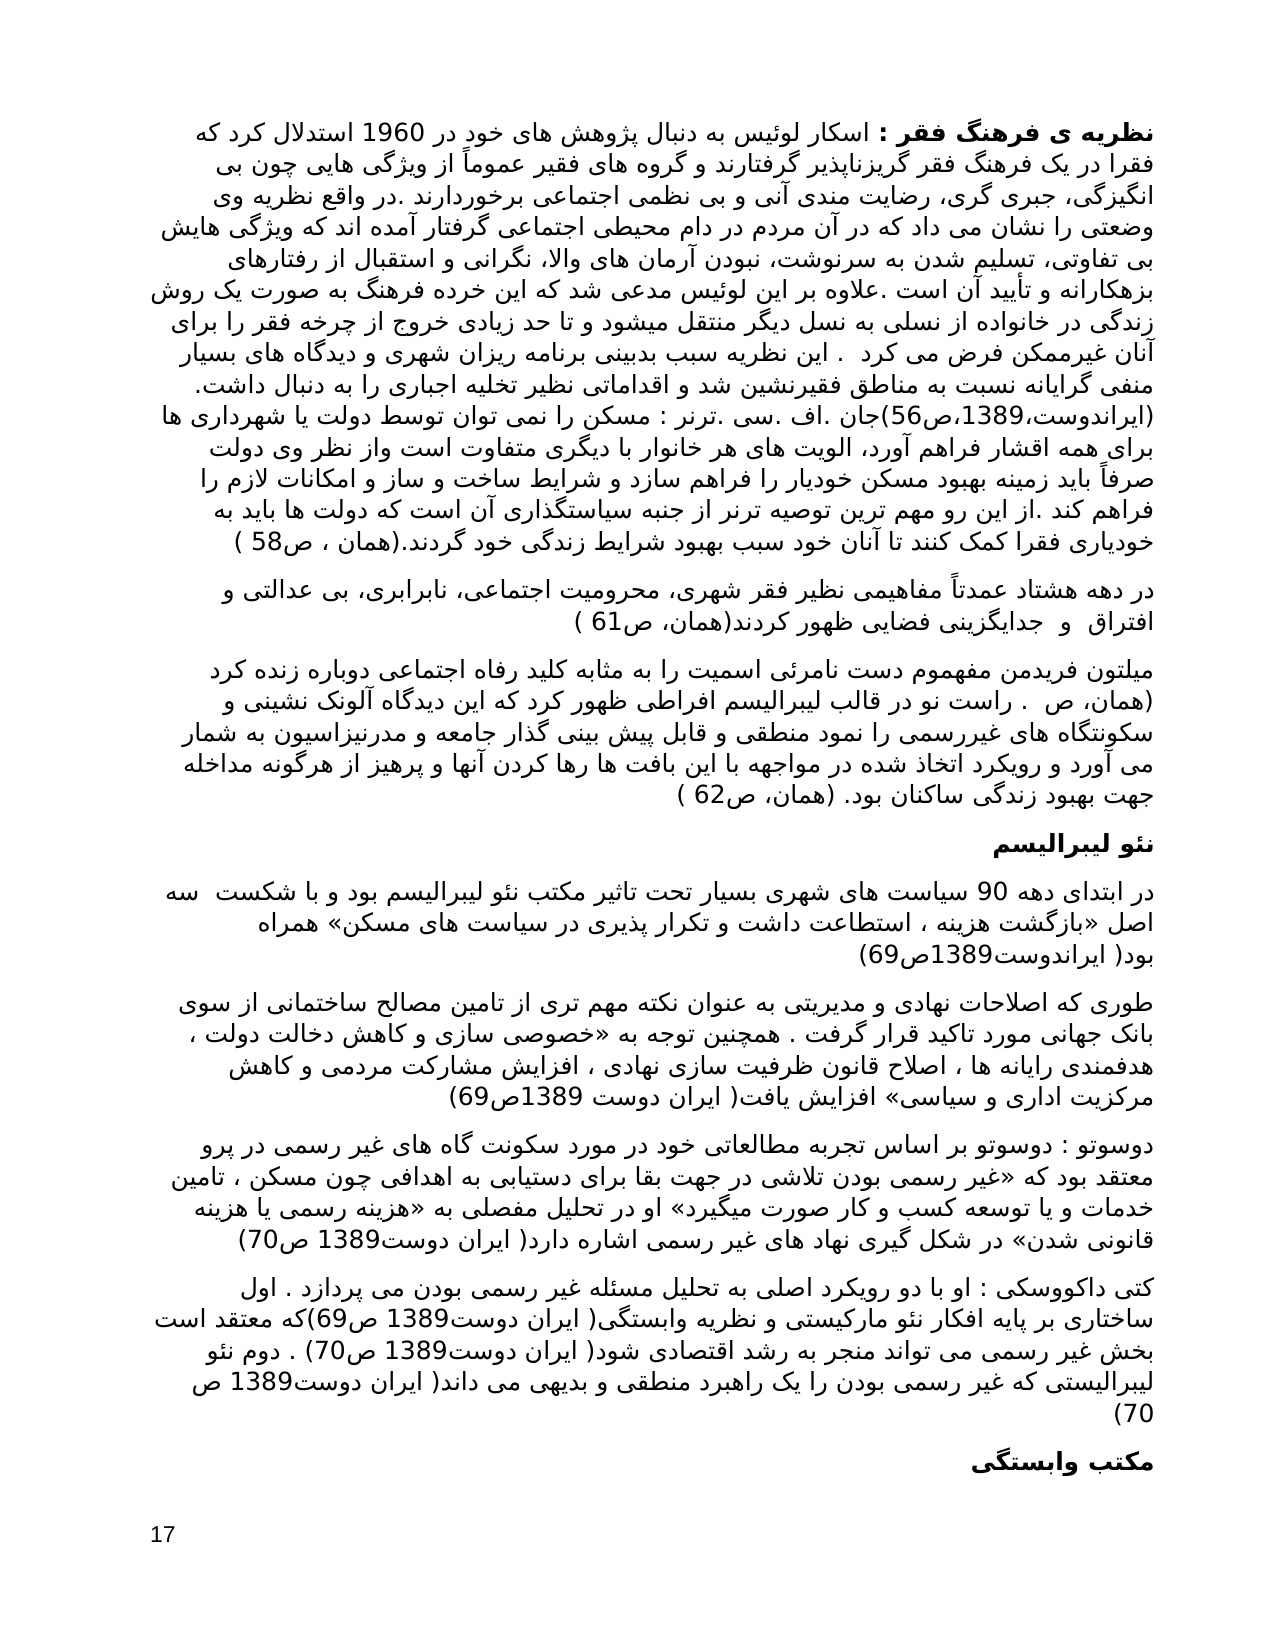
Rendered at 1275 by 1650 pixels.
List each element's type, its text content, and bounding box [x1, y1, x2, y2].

text مکتب وابستگی [150, 1447, 1154, 1476]
text در دهه هشتاد عمدتاً مفاهیمی نظیر فقر شهری، محرومیت اجتماعی، نابرابری، بی عدالتی و افتراق و جدایگزینی فضایی ظهور کردند(همان، ص61 ) [150, 575, 1154, 636]
text دوسوتو : دوسوتو بر اساس تجربه مطالعاتی خود در مورد سکونت گاه های غیر رسمی در پرو معتقد بود که «غیر رسمی بودن تلاشی در جهت بقا برای دستیابی به اهدافی چون مسکن ، تامین خدمات و یا توسعه کسب و کار صورت میگیرد» او در تحلیل مفصلی به «هزینه رسمی یا هزینه قانونی شدن» در شکل گیری نهاد های غیر رسمی اشاره دارد( ایران دوست1389 ص70) [150, 1130, 1154, 1254]
text طوری که اصلاحات نهادی و مدیریتی به عنوان نکته مهم تری از تامین مصالح ساختمانی از سوی بانک جهانی مورد تاکید قرار گرفت . همچنین توجه به «خصوصی سازی و کاهش دخالت دولت ، هدفمندی رایانه ها ، اصلاح قانون ظرفیت سازی نهادی ، افزایش مشارکت مردمی و کاهش مرکزیت اداری و سیاسی» افزایش یافت( ایران دوست 1389ص69) [150, 988, 1154, 1111]
text نئو لیبرالیسم [150, 829, 1154, 858]
text کتی داکووسکی : او با دو رویکرد اصلی به تحلیل مسئله غیر رسمی بودن می پردازد . اول ساختاری بر پایه افکار نئو مارکیستی و نظریه وابستگی( ایران دوست1389 ص69)که معتقد است بخش غیر رسمی می تواند منجر به رشد اقتصادی شود( ایران دوست1389 ص70) . دوم نئو لیبرالیستی که غیر رسمی بودن را یک راهبرد منطقی و بدیهی می داند( ایران دوست1389 ص70) [150, 1273, 1154, 1428]
text در ابتدای دهه 90 سیاست های شهری بسیار تحت تاثیر مکتب نئو لیبرالیسم بود و با شکست سه اصل «بازگشت هزینه ، استطاعت داشت و تکرار پذیری در سیاست های مسکن» همراه بود( ایراندوست1389ص69) [150, 877, 1154, 969]
text میلتون فریدمن مفهموم دست نامرئی اسمیت را به مثابه کلید رفاه اجتماعی دوباره زنده کرد (همان، ص . راست نو در قالب لیبرالیسم افراطی ظهور کرد که این دیدگاه آلونک نشینی و سکونتگاه های غیررسمی را نمود منطقی و قابل پیش بینی گذار جامعه و مدرنیزاسیون به شمار می آورد و رویکرد اتخاذ شده در مواجهه با این بافت ها رها کردن آنها و پرهیز از هرگونه مداخله جهت بهبود زندگی ساکنان بود. (همان، ص62 ) [150, 655, 1154, 810]
text نظریه ی فرهنگ فقر : اسکار لوئیس به دنبال پژوهش های خود در 1960 استدلال کرد که فقرا در یک فرهنگ فقر گریزناپذیر گرفتارند و گروه های فقیر عموماً از ویژگی هایی چون بی انگیزگی، جبری گری، رضایت مندی آنی و بی نظمی اجتماعی برخوردارند .در واقع نظریه وی وضعتی را نشان می داد که در آن مردم در دام محیطی اجتماعی گرفتار آمده اند که ویژگی هایش بی تفاوتی، تسلیم شدن به سرنوشت، نبودن آرمان های والا، نگرانی و استقبال از رفتارهای بزهکارانه و تأیید آن است .علاوه بر این لوئیس مدعی شد که این خرده فرهنگ به صورت یک روش زندگی در خانواده از نسلی به نسل دیگر منتقل میشود و تا حد زیادی خروج از چرخه فقر را برای آنان غیرممکن فرض می کرد . این نظریه سبب بدبینی برنامه ریزان شهری و دیدگاه های بسیار منفی گرایانه نسبت به مناطق فقیرنشین شد و اقداماتی نظیر تخلیه اجباری را به دنبال داشت.(ایراندوست،1389،ص56)جان .اف .سی .ترنر : مسکن را نمی توان توسط دولت یا شهرداری ها برای همه اقشار فراهم آورد، الویت های هر خانوار با دیگری متفاوت است واز نظر وی دولت صرفاً باید زمینه بهبود مسکن خودیار را فراهم سازد و شرایط ساخت و ساز و امکانات لازم را فراهم کند .از این رو مهم ترین توصیه ترنر از جنبه سیاستگذاری آن است که دولت ها باید به خودیاری فقرا کمک کنند تا آنان خود سبب بهبود شرایط زندگی خود گردند.(همان ، ص58 ) [150, 118, 1154, 556]
